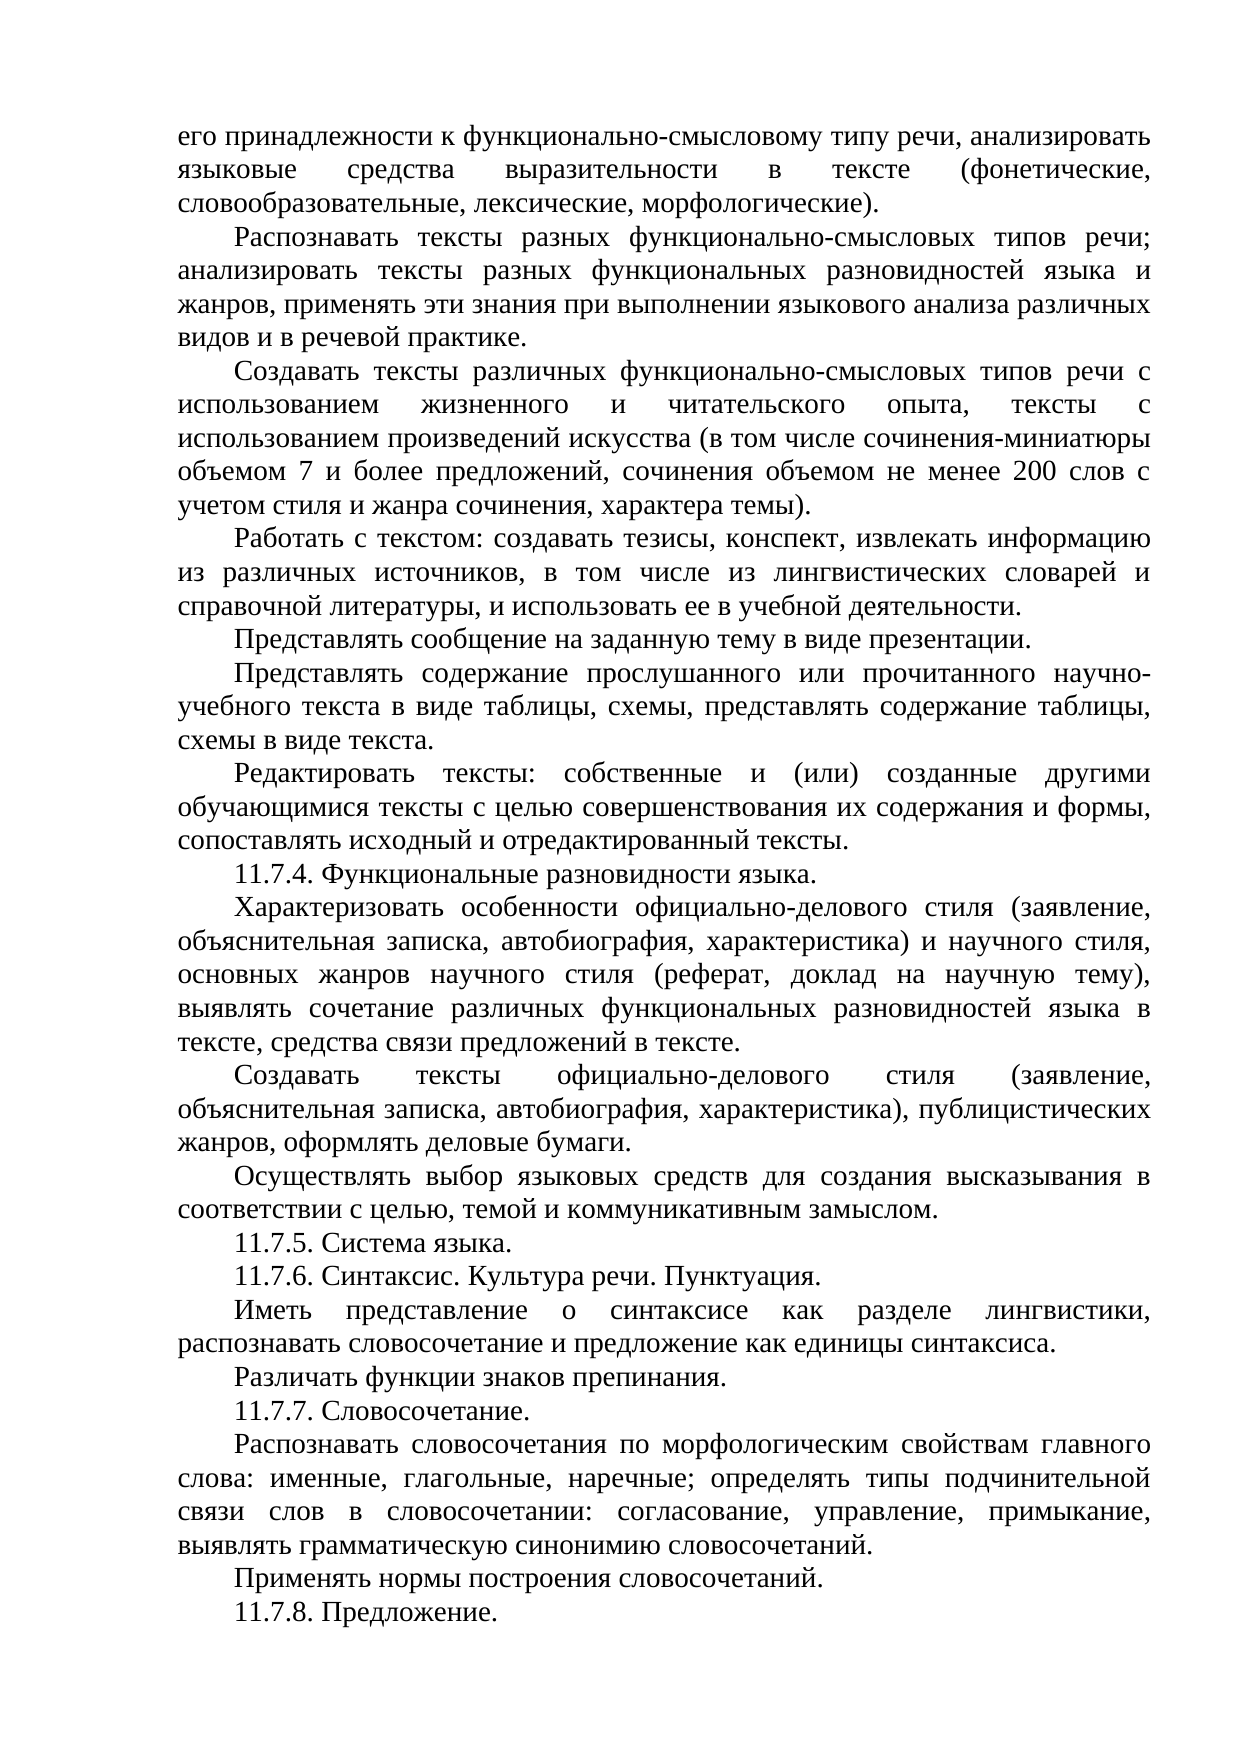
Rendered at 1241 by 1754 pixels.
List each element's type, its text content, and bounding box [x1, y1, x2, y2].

text 11.7.7. Словосочетание. [177, 1393, 1152, 1426]
text Распознавать словосочетания по морфологическим свойствам главного слова: именные, глагольные, наречные; определять типы подчинительной связи слов в словосочетании: согласование, управление, примыкание, выявлять грамматическую синонимию словосочетаний. [177, 1426, 1152, 1560]
text Иметь представление о синтаксисе как разделе лингвистики, распознавать словосочетание и предложение как единицы синтаксиса. [177, 1292, 1152, 1359]
text Представлять содержание прослушанного или прочитанного научно-учебного текста в виде таблицы, схемы, представлять содержание таблицы, схемы в виде текста. [177, 655, 1152, 755]
text Работать с текстом: создавать тезисы, конспект, извлекать информацию из различных источников, в том числе из лингвистических словарей и справочной литературы, и использовать ее в учебной деятельности. [177, 521, 1152, 621]
text Редактировать тексты: собственные и (или) созданные другими обучающимися тексты с целью совершенствования их содержания и формы, сопоставлять исходный и отредактированный тексты. [177, 755, 1152, 856]
text 11.7.8. Предложение. [177, 1594, 1152, 1627]
text Представлять сообщение на заданную тему в виде презентации. [177, 621, 1152, 655]
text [177, 118, 1152, 219]
text Создавать тексты различных функционально-смысловых типов речи с использованием жизненного и читательского опыта, тексты с использованием произведений искусства (в том числе сочинения-миниатюры объемом 7 и более предложений, сочинения объемом не менее 200 слов с учетом стиля и жанра сочинения, характера темы). [177, 353, 1152, 521]
text 11.7.5. Система языка. [177, 1225, 1152, 1258]
text Различать функции знаков препинания. [177, 1359, 1152, 1393]
text Создавать тексты официально-делового стиля (заявление, объяснительная записка, автобиография, характеристика), публицистических жанров, оформлять деловые бумаги. [177, 1057, 1152, 1158]
text Распознавать тексты разных функционально-смысловых типов речи; анализировать тексты разных функциональных разновидностей языка и жанров, применять эти знания при выполнении языкового анализа различных видов и в речевой практике. [177, 219, 1152, 353]
text Характеризовать особенности официально-делового стиля (заявление, объяснительная записка, автобиография, характеристика) и научного стиля, основных жанров научного стиля (реферат, доклад на научную тему), выявлять сочетание различных функциональных разновидностей языка в тексте, средства связи предложений в тексте. [177, 889, 1152, 1057]
text Осуществлять выбор языковых средств для создания высказывания в соответствии с целью, темой и коммуникативным замыслом. [177, 1158, 1152, 1225]
text Применять нормы построения словосочетаний. [177, 1560, 1152, 1594]
text 11.7.6. Синтаксис. Культура речи. Пунктуация. [177, 1258, 1152, 1292]
text 11.7.4. Функциональные разновидности языка. [177, 856, 1152, 889]
